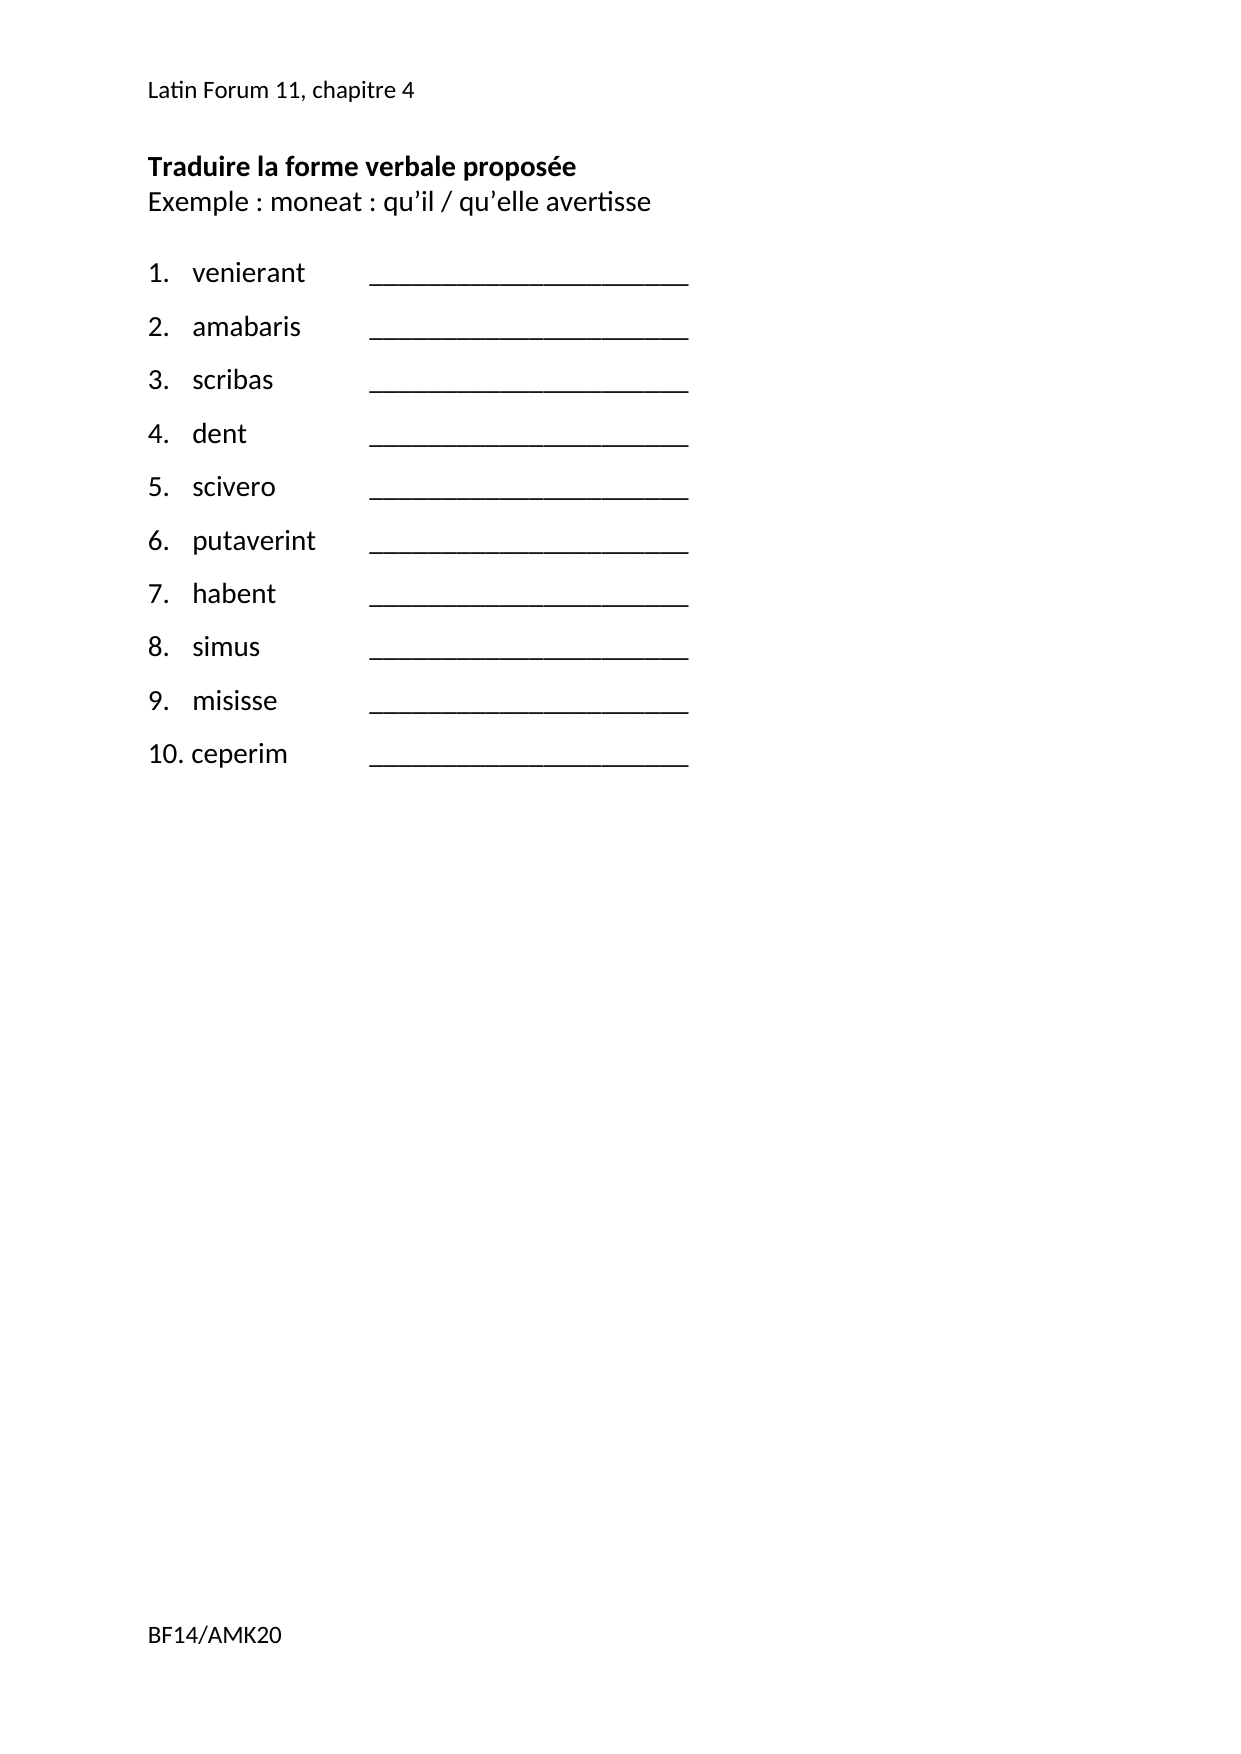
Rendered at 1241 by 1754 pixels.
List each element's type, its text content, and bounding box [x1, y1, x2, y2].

text 10. ceperim ______________________ [148, 735, 1093, 771]
text 8. simus ______________________ [148, 628, 1093, 664]
text 6. putaverint ______________________ [148, 522, 1093, 557]
text 7. habent ______________________ [148, 575, 1093, 611]
text Traduire la forme verbale proposée [148, 148, 1093, 183]
text 3. scribas ______________________ [148, 361, 1093, 397]
text 1. venierant ______________________ [148, 254, 1093, 290]
text 4. dent ______________________ [148, 415, 1093, 450]
text 5. scivero ______________________ [148, 468, 1093, 504]
text 2. amabaris ______________________ [148, 308, 1093, 343]
text Exemple : moneat : qu’il / qu’elle avertisse [148, 183, 1093, 219]
text 9. misisse ______________________ [148, 682, 1093, 718]
